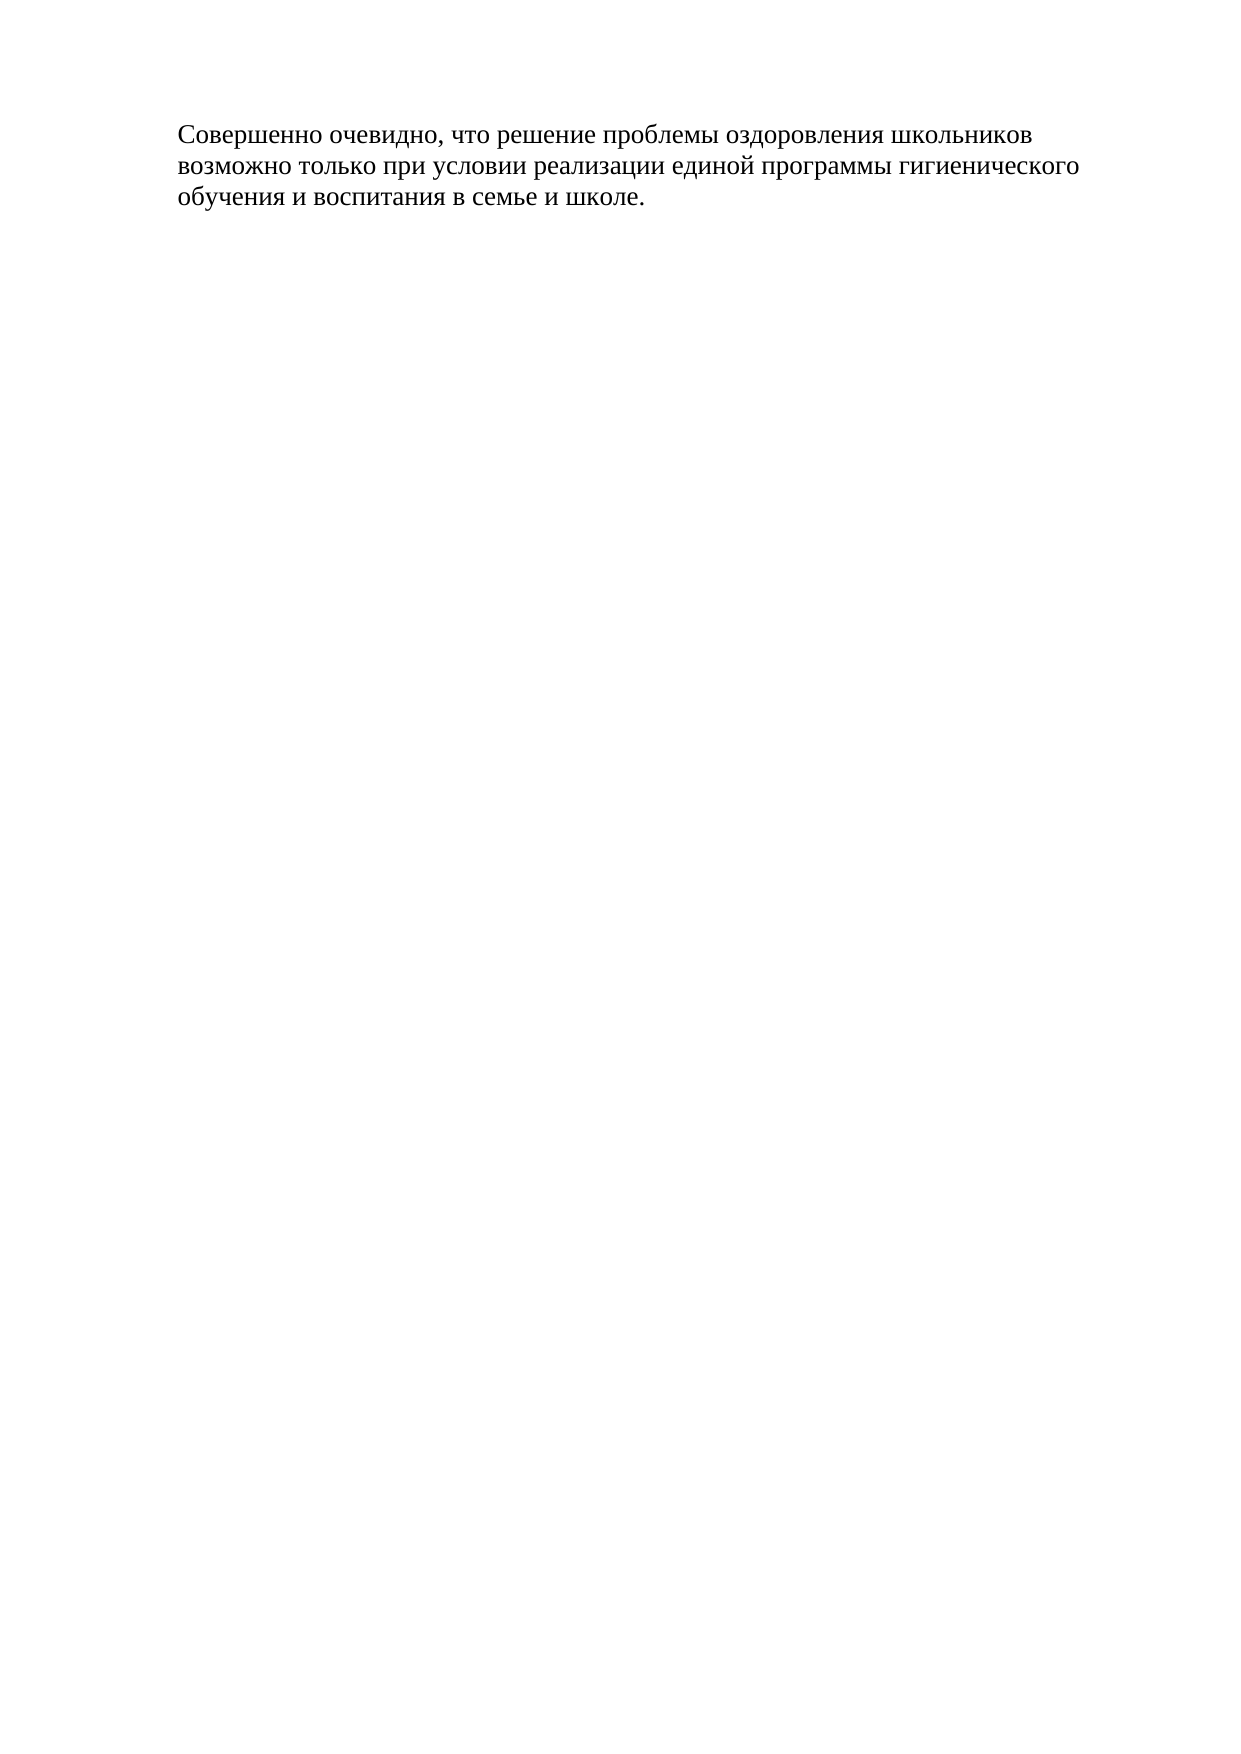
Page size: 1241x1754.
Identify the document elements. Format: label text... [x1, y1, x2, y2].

text Совершенно очевидно, что решение проблемы оздоровления школьников возможно только при условии реализации единой программы гигиенического обучения и воспитания в семье и школе. [177, 118, 1152, 212]
